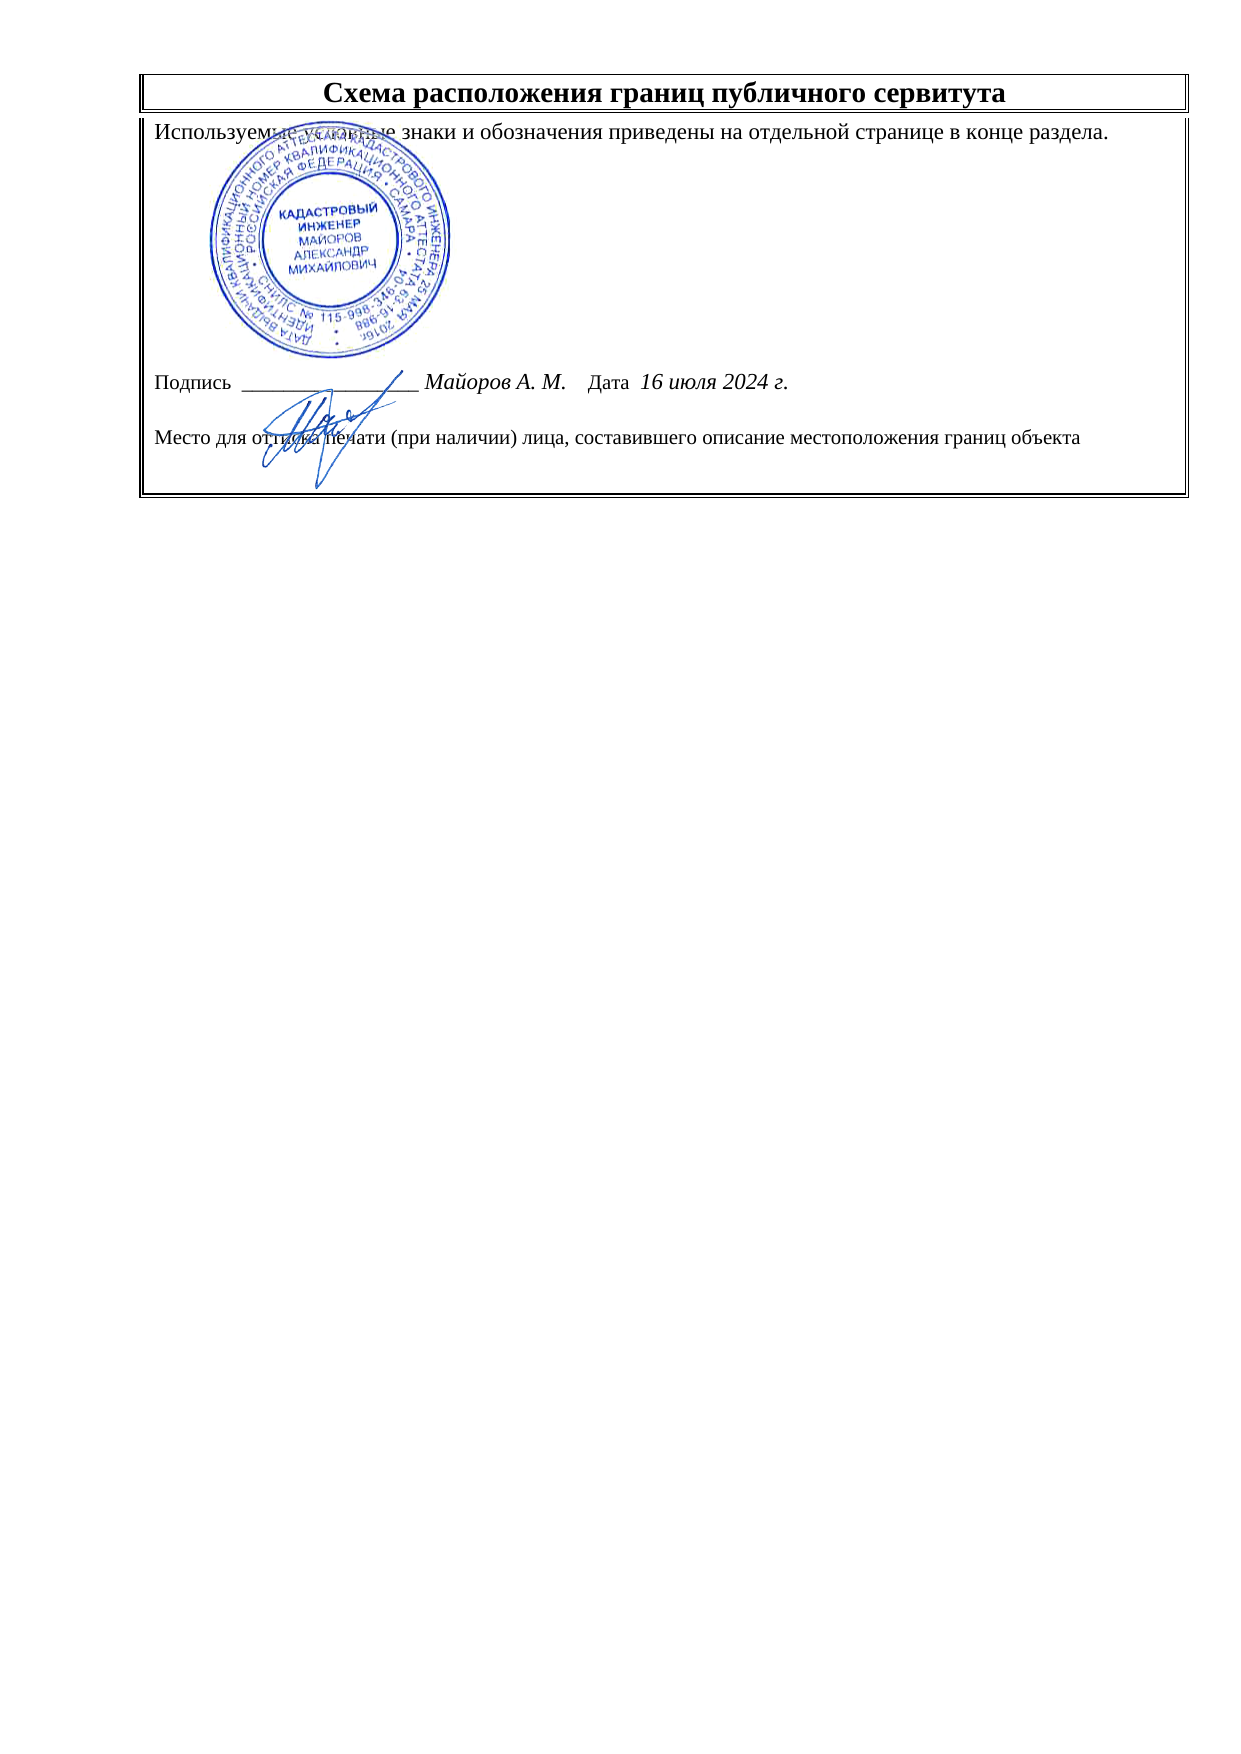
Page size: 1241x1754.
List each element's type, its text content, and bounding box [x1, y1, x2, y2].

table_cell Подпись _________________ Майоров А. М. Дата 16 июля 2024 г. Место для оттиска печати (при наличии) лица, составившего описание местоположения границ объекта [408, 362, 1185, 493]
picture [198, 118, 458, 494]
table_cell Подпись _________________ Майоров А. М. Дата 16 июля 2024 г. Место для оттиска печати (при наличии) лица, составившего описание местоположения границ объекта [144, 362, 254, 493]
table_cell Используемые условные знаки и обозначения приведены на отдельной странице в конце раздела. [458, 118, 1185, 362]
table_cell Используемые условные знаки и обозначения приведены на отдельной странице в конце раздела. [144, 118, 198, 362]
